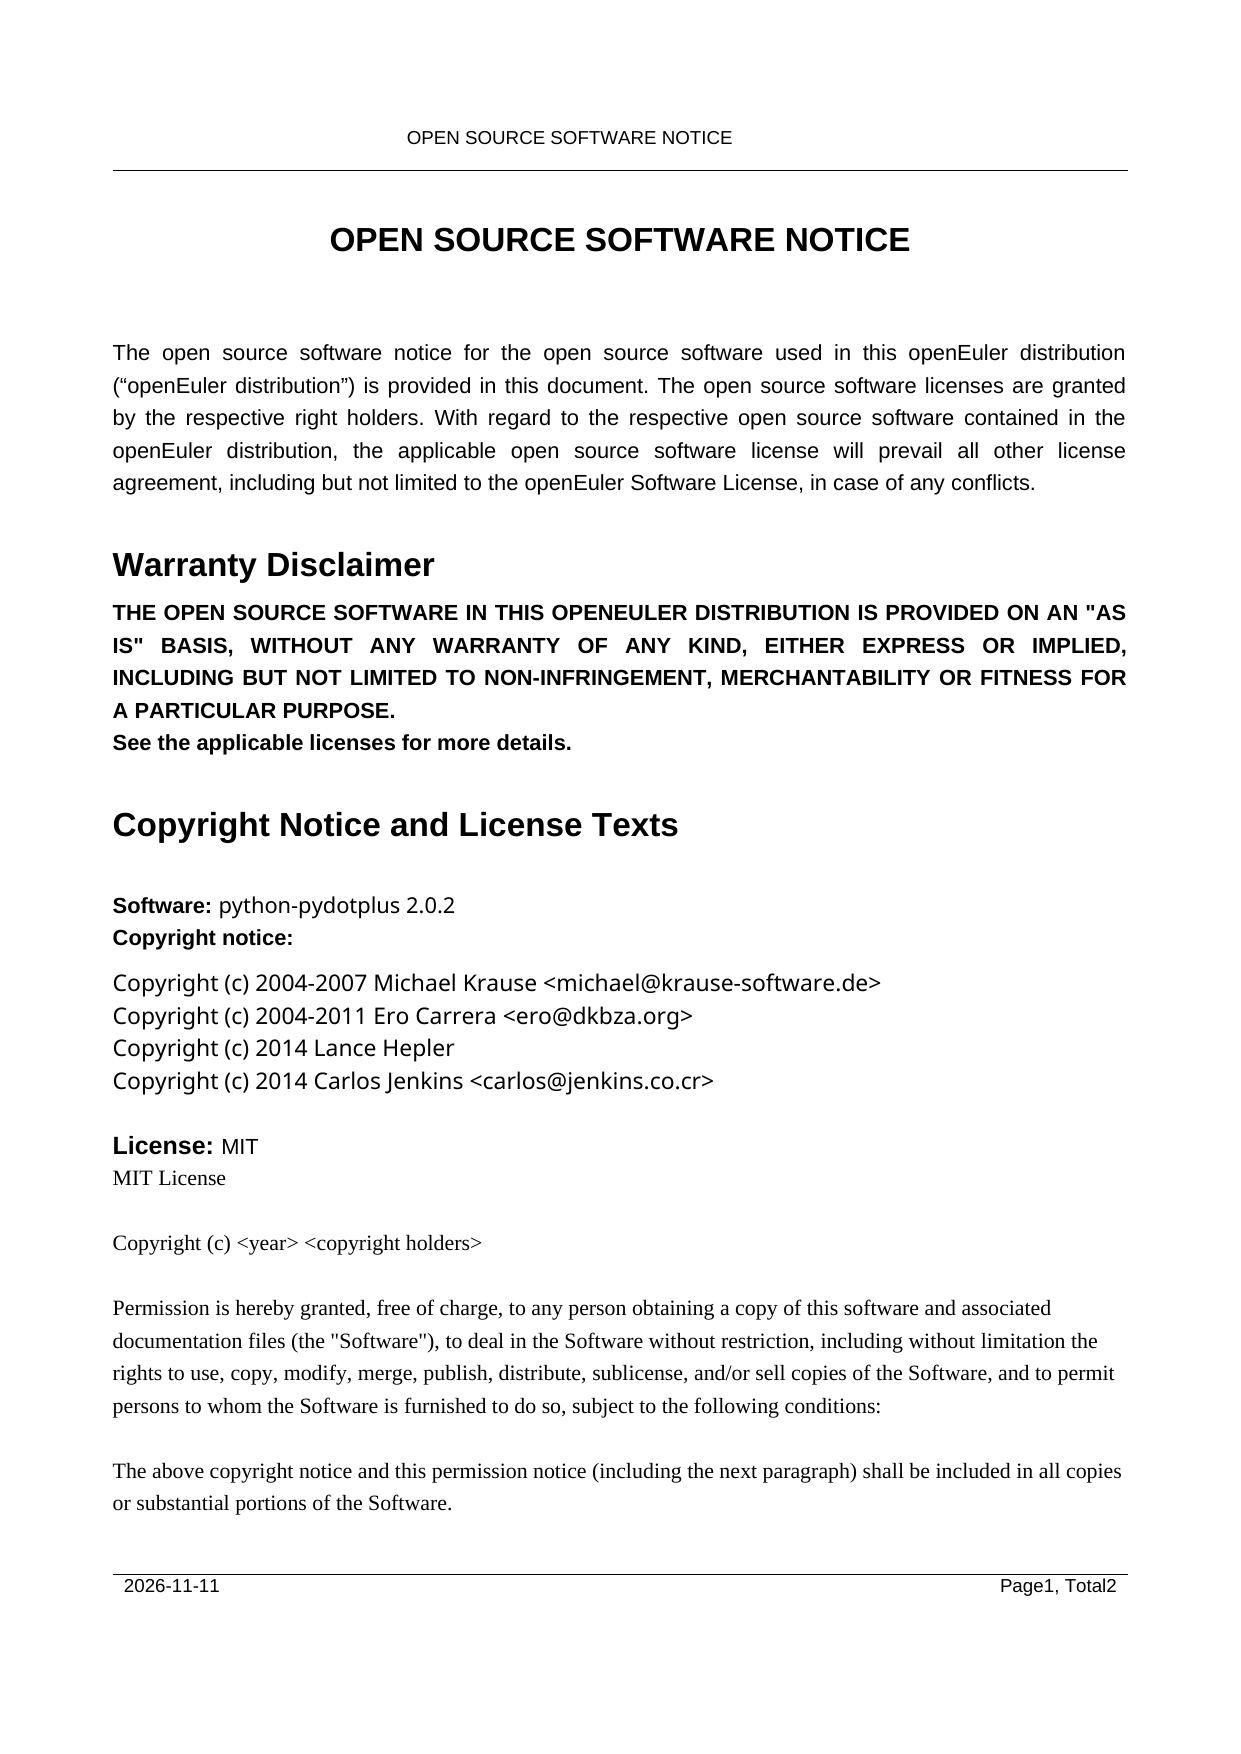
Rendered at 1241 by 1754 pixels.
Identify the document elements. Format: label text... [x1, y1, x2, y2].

text Warranty Disclaimer [112, 531, 1128, 596]
text Copyright (c) 2004-2007 Michael Krause <michael@krause-software.de> Copyright (c) 2004-2011 Ero Carrera <ero@dkbza.org> Copyright (c) 2014 Lance Hepler Copyright (c) 2014 Carlos Jenkins <carlos@jenkins.co.cr> [112, 966, 1128, 1129]
text The open source software notice for the open source software used in this openEuler distribution (“openEuler distribution”) is provided in this document. The open source software licenses are granted by the respective right holders. With regard to the respective open source software contained in the openEuler distribution, the applicable open source software license will prevail all other license agreement, including but not limited to the openEuler Software License, in case of any conflicts. [112, 336, 1128, 499]
text License: MIT [112, 1129, 1128, 1161]
title Software: python-pydotplus 2.0.2 [112, 889, 1128, 921]
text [112, 1161, 1128, 1519]
text Copyright notice: [112, 921, 1128, 954]
text Copyright Notice and License Texts [112, 791, 1128, 856]
text OPEN SOURCE SOFTWARE NOTICE [112, 206, 1128, 271]
text THE OPEN SOURCE SOFTWARE IN THIS OPENEULER DISTRIBUTION IS PROVIDED ON AN "AS IS" BASIS, WITHOUT ANY WARRANTY OF ANY KIND, EITHER EXPRESS OR IMPLIED, INCLUDING BUT NOT LIMITED TO NON-INFRINGEMENT, MERCHANTABILITY OR FITNESS FOR A PARTICULAR PURPOSE. See the applicable licenses for more details. [112, 596, 1128, 759]
